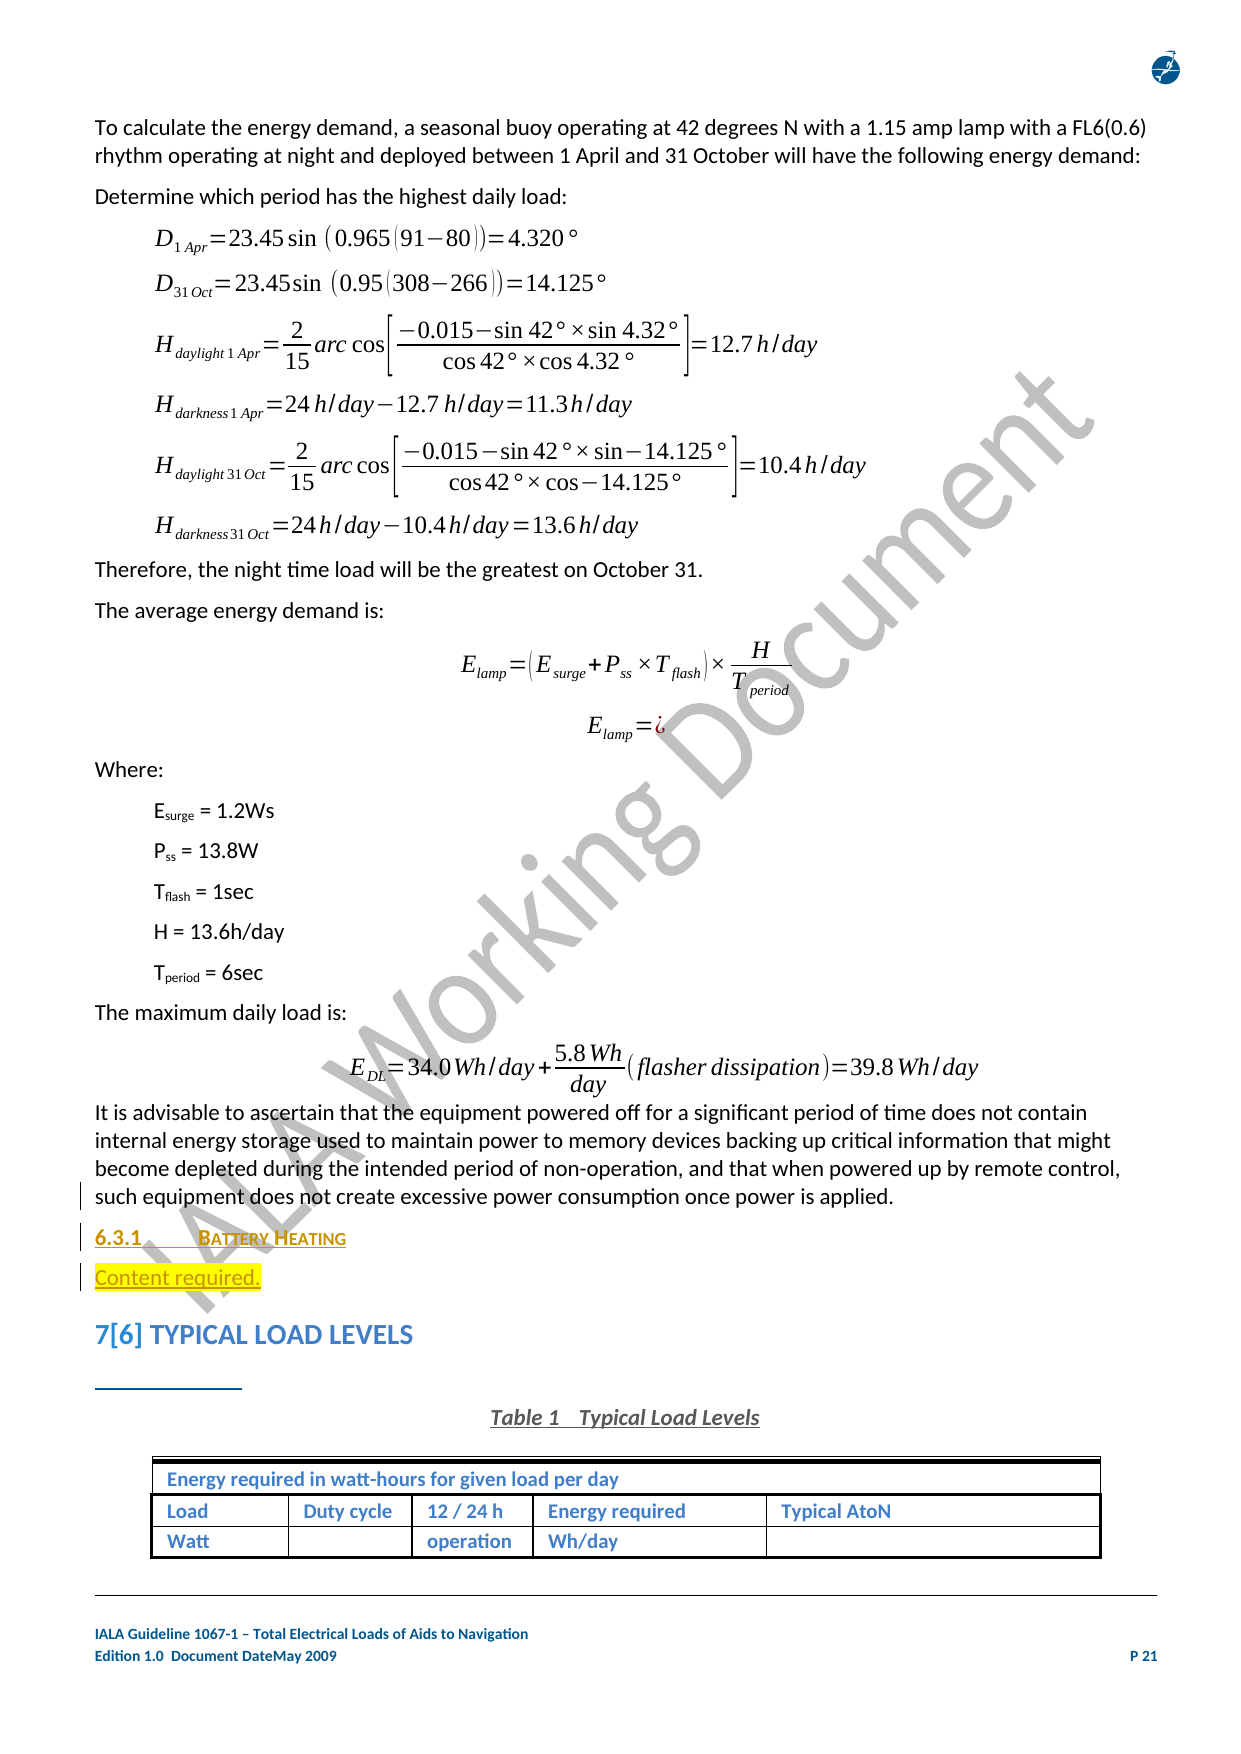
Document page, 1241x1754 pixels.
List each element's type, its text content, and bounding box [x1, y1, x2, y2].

text Typical Load Levels [94, 1403, 1157, 1431]
table_cell Typical AtoN [767, 1496, 1099, 1526]
text The average energy demand is: [94, 596, 1157, 624]
text H = 13.6h/day [153, 917, 1157, 946]
text The maximum daily load is: [94, 998, 1157, 1027]
table_cell [289, 1527, 411, 1556]
table_cell operation [413, 1527, 532, 1556]
picture [1120, 0, 1239, 119]
table_cell Load [153, 1496, 288, 1526]
text Where: [94, 755, 1157, 783]
text Tflash = 1sec [153, 877, 1157, 905]
table_cell Watt [153, 1527, 288, 1556]
text It is advisable to ascertain that the equipment powered off for a significant period of time does not contain internal energy storage used to maintain power to memory devices backing up critical information that might become depleted during the intended period of non-operation, and that when powered up by remote control, such equipment does not create excessive power consumption once power is applied. [94, 1098, 1157, 1210]
table_cell 12 / 24 h [413, 1496, 532, 1526]
table_header Energy required in watt-hours for given load per day [153, 1464, 1100, 1493]
text To calculate the energy demand, a seasonal buoy operating at 42 degrees N with a 1.15 amp lamp with a FL6(0.6) rhythm operating at night and deployed between 1 April and 31 October will have the following energy demand: [94, 113, 1157, 169]
text Pss = 13.8W [153, 836, 1157, 864]
table_cell Duty cycle [289, 1496, 411, 1526]
text Determine which period has the highest daily load: [94, 182, 1157, 210]
text Therefore, the night time load will be the greatest on October 31. [94, 555, 1157, 583]
table_cell Energy required [534, 1496, 766, 1526]
text Esurge = 1.2Ws [153, 796, 1157, 824]
text Tperiod = 6sec [153, 958, 1157, 986]
subtitle TYPICAL LOAD LEVELS [94, 1316, 1157, 1352]
table_cell Wh/day [534, 1527, 766, 1556]
table_cell [767, 1527, 1099, 1556]
